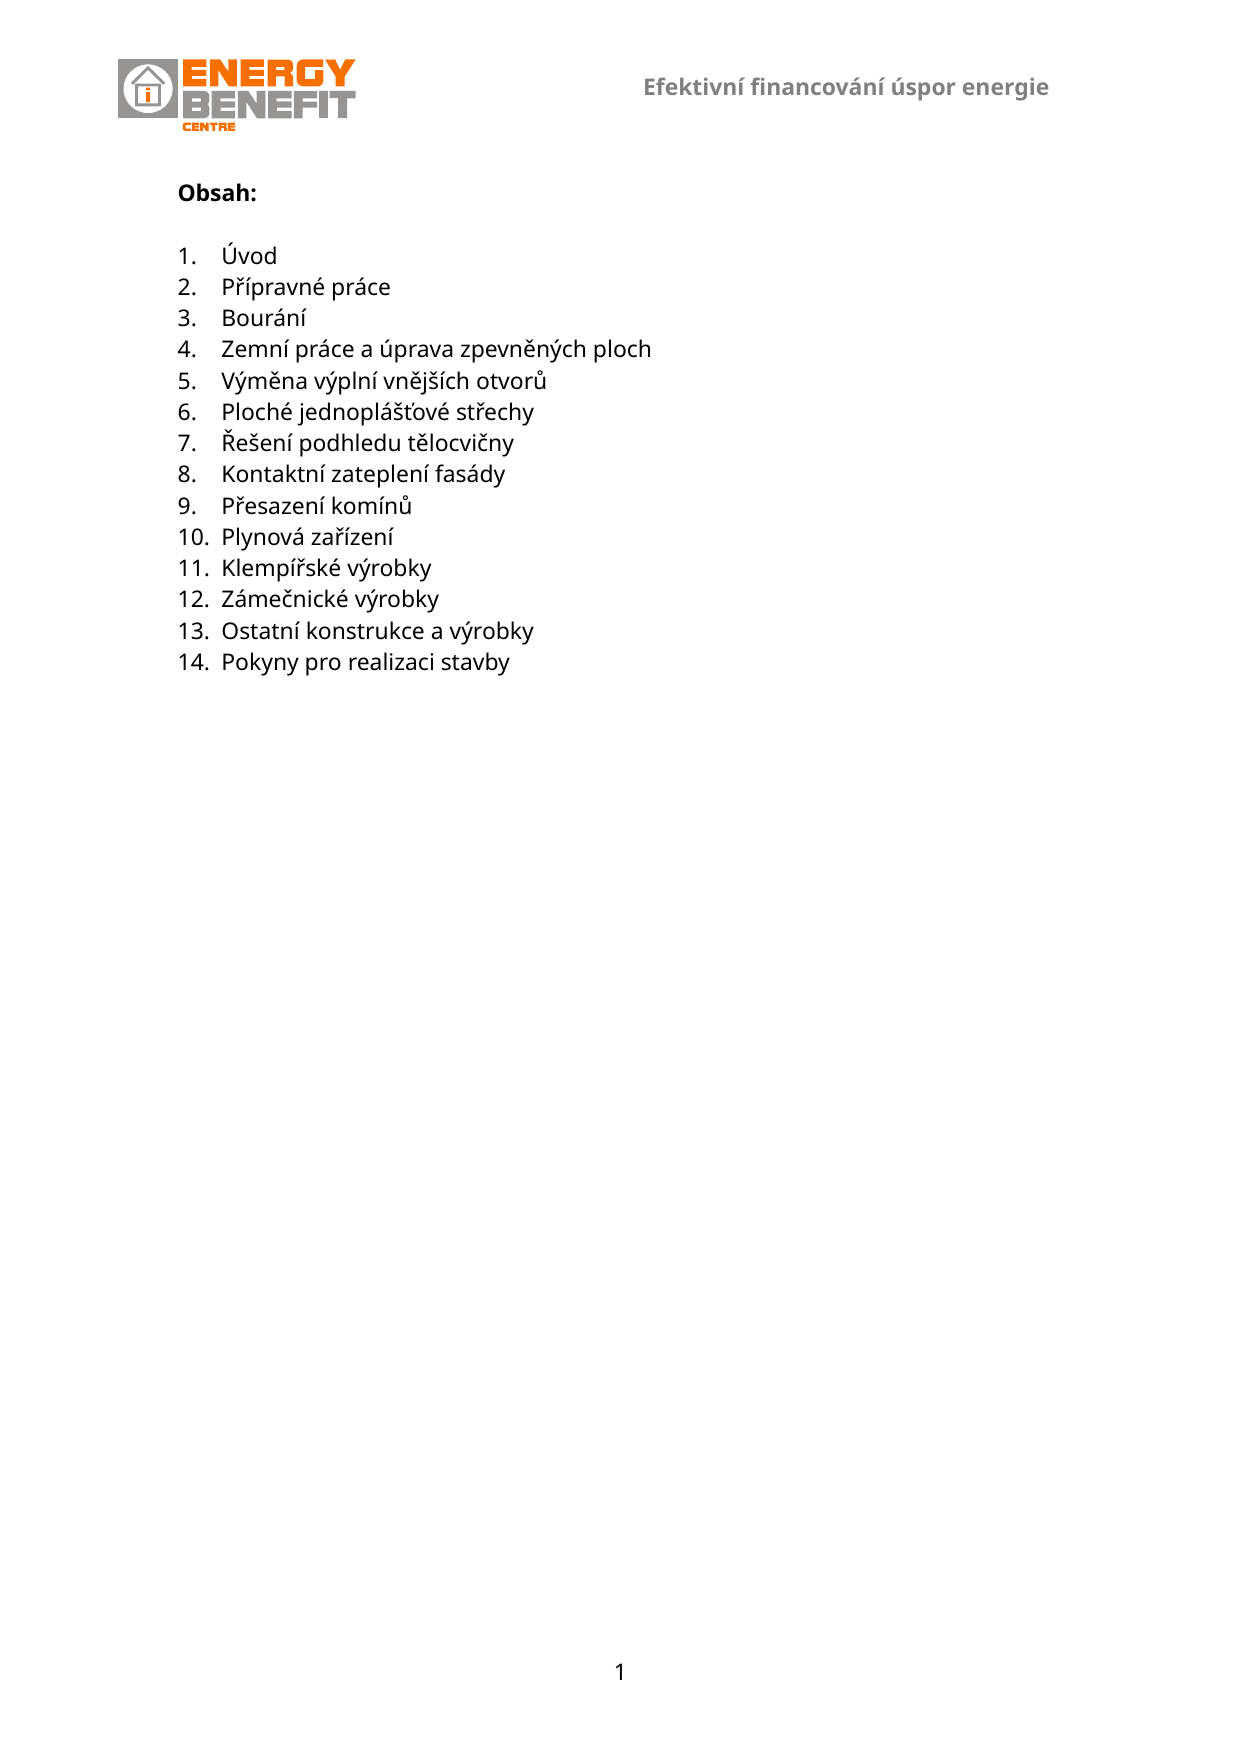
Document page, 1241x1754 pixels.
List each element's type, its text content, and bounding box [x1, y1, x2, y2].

list Výměna výplní vnějších otvorů [177, 365, 1122, 396]
list Plynová zařízení [177, 521, 1122, 552]
list Zámečnické výrobky [177, 583, 1122, 615]
list Přesazení komínů [177, 490, 1122, 521]
list Úvod [177, 240, 1122, 271]
list Pokyny pro realizaci stavby [177, 646, 1122, 677]
list Řešení podhledu tělocvičny [177, 427, 1122, 458]
list Klempířské výrobky [177, 552, 1122, 583]
list Zemní práce a úprava zpevněných ploch [177, 333, 1122, 365]
list Ploché jednoplášťové střechy [177, 396, 1122, 427]
list Bourání [177, 302, 1122, 333]
list Ostatní konstrukce a výrobky [177, 615, 1122, 646]
text Obsah: [118, 177, 1122, 208]
list Kontaktní zateplení fasády [177, 458, 1122, 490]
list Přípravné práce [177, 271, 1122, 302]
